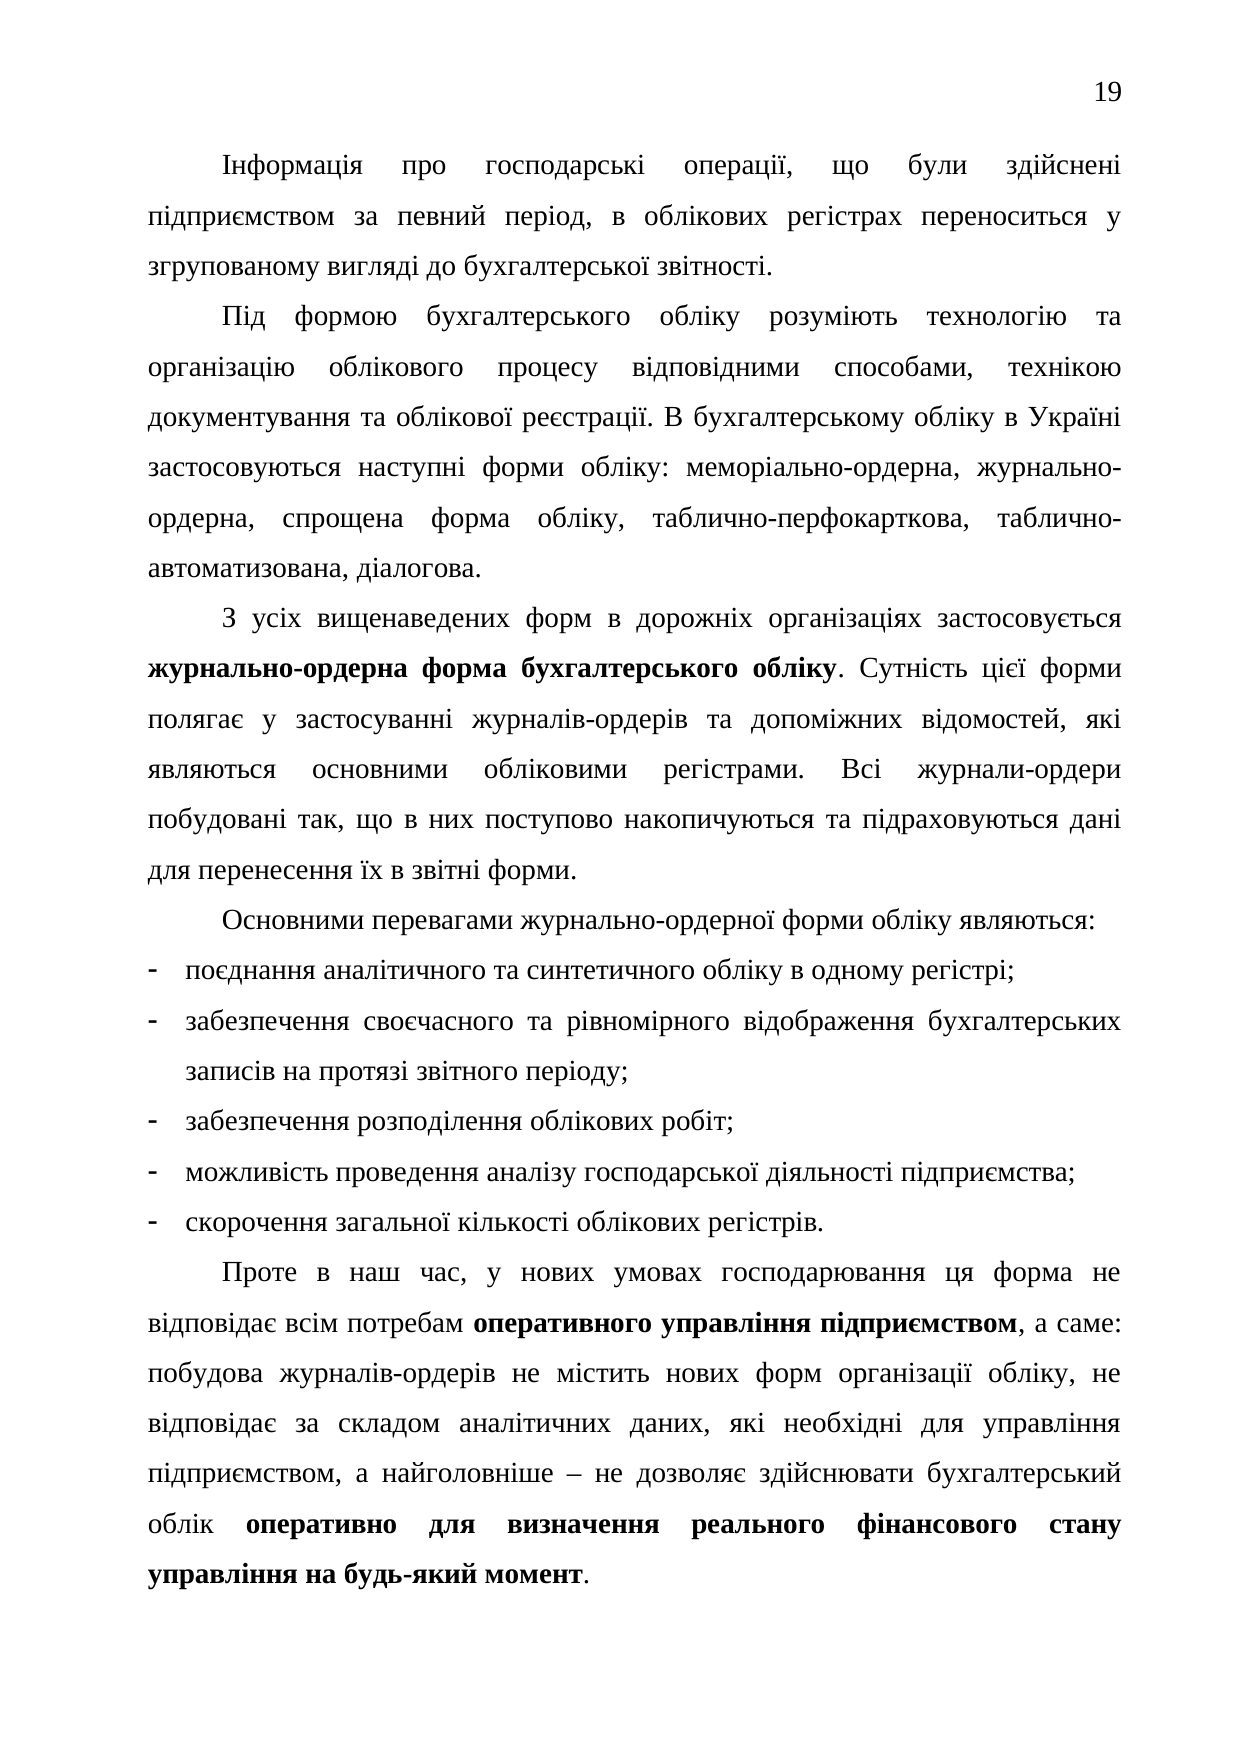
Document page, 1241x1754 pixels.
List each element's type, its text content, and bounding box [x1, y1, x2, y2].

text Інформація про господарські операції, що були здійснені підприємством за певний період, в облікових регістрах переноситься у згрупованому вигляді до бухгалтерської звітності. [148, 148, 1122, 282]
text Проте в наш час, у нових умовах господарювання ця форма не відповідає всім потребам оперативного управління підприємством, а саме: побудова журналів-ордерів не містить нових форм організації обліку, не відповідає за складом аналітичних даних, які необхідні для управління підприємством, а найголовніше – не дозволяє здійснювати бухгалтерський облік оперативно для визначення реального фінансового стану управління на будь-який момент. [148, 1254, 1122, 1590]
list скорочення загальної кількості облікових регістрів. [148, 1204, 1122, 1238]
text Під формою бухгалтерського обліку розуміють технологію та організацію облікового процесу відповідними способами, технікою документування та облікової реєстрації. В бухгалтерському обліку в Україні застосовуються наступні форми обліку: меморіально-ордерна, журнально-ордерна, спрощена форма обліку, таблично-перфокарткова, таблично-автоматизована, діалогова. [148, 299, 1122, 584]
list забезпечення розподілення облікових робіт; [148, 1104, 1122, 1137]
list забезпечення своєчасного та рівномірного відображення бухгалтерських записів на протязі звітного періоду; [148, 1003, 1122, 1087]
list можливість проведення аналізу господарської діяльності підприємства; [148, 1154, 1122, 1187]
text З усіх вищенаведених форм в дорожніх організаціях застосовується журнально-ордерна форма бухгалтерського обліку. Сутність цієї форми полягає у застосуванні журналів-ордерів та допоміжних відомостей, які являються основними обліковими регістрами. Всі журнали-ордери побудовані так, що в них поступово накопичуються та підраховуються дані для перенесення їх в звітні форми. [148, 601, 1122, 886]
text Основними перевагами журнально-ордерної форми обліку являються: [148, 902, 1122, 936]
list поєднання аналітичного та синтетичного обліку в одному регістрі; [148, 953, 1122, 986]
